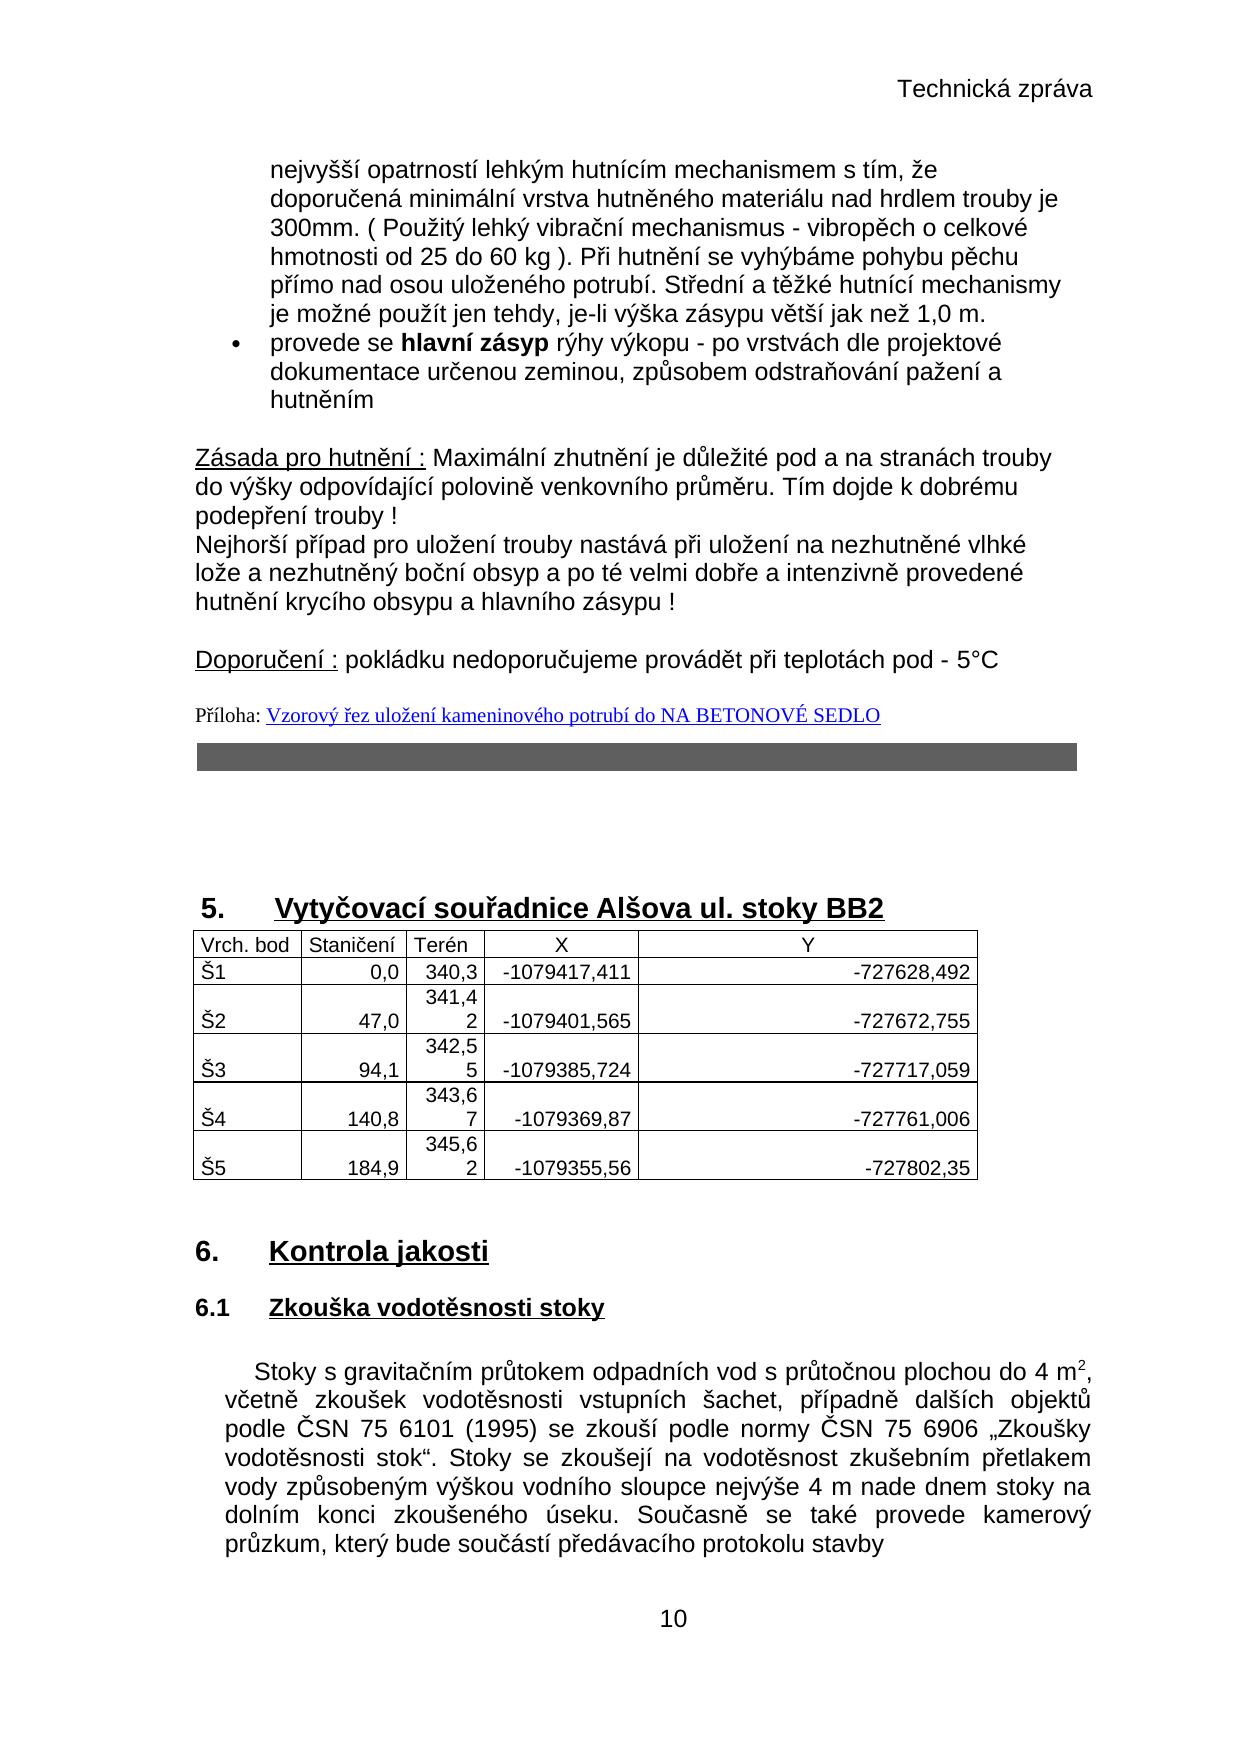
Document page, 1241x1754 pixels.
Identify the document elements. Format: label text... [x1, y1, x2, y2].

table_cell Staničení [302, 931, 406, 957]
table_cell 47,0 [302, 985, 406, 1032]
table_cell Terén [407, 931, 484, 957]
table_cell 0,0 [302, 958, 406, 983]
subtitle Zkouška vodotěsnosti stoky [195, 1293, 1093, 1321]
table_cell 341,42 [407, 985, 484, 1032]
table_cell 342,55 [407, 1034, 484, 1081]
table_header Vytyčovací souřadnice Alšova ul. stoky BB2 [193, 866, 977, 930]
table_cell 345,62 [407, 1131, 484, 1179]
table_cell 343,67 [407, 1083, 484, 1130]
text Stoky s gravitačním průtokem odpadních vod s průtočnou plochou do , včetně zkoušek vodotěsnosti vstupních šachet, případně dalších objektů podle ČSN 75 6101 (1995) se zkouší podle normy ČSN 75 6906 „Zkoušky vodotěsnosti stok“. Stoky se zkoušejí na vodotěsnost zkušebním přetlakem vody způsobeným výškou vodního sloupce nejvýše nade dnem stoky na dolním konci zkoušeného úseku. Současně se také provede kamerový průzkum, který bude součástí předávacího protokolu stavby [224, 1356, 1093, 1558]
table_cell [187, 735, 1085, 779]
table_cell 94,1 [302, 1034, 406, 1081]
table_cell -1079385,724 [485, 1034, 638, 1081]
table_cell -1079417,411 [485, 958, 638, 983]
table_cell 140,8 [302, 1083, 406, 1130]
table_cell -727761,006 [639, 1083, 977, 1130]
table_cell 184,9 [302, 1131, 406, 1179]
table_cell X [485, 931, 638, 957]
table_cell -1079355,56 [485, 1131, 638, 1179]
table_cell Š1 [194, 958, 301, 983]
table_cell Š2 [194, 985, 301, 1032]
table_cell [187, 148, 1085, 735]
table_cell Y [639, 931, 977, 957]
table_cell -1079401,565 [485, 985, 638, 1032]
table_cell -727628,492 [639, 958, 977, 983]
table_cell Š5 [194, 1131, 301, 1179]
table_cell Š3 [194, 1034, 301, 1081]
table_cell 340,3 [407, 958, 484, 983]
table_cell -727672,755 [639, 985, 977, 1032]
table_cell Vrch. bod [194, 931, 301, 957]
table_cell -1079369,87 [485, 1083, 638, 1130]
table_cell -727802,35 [639, 1131, 977, 1179]
subtitle Kontrola jakosti [195, 1234, 1093, 1268]
table_cell -727717,059 [639, 1034, 977, 1081]
table_cell Š4 [194, 1083, 301, 1130]
